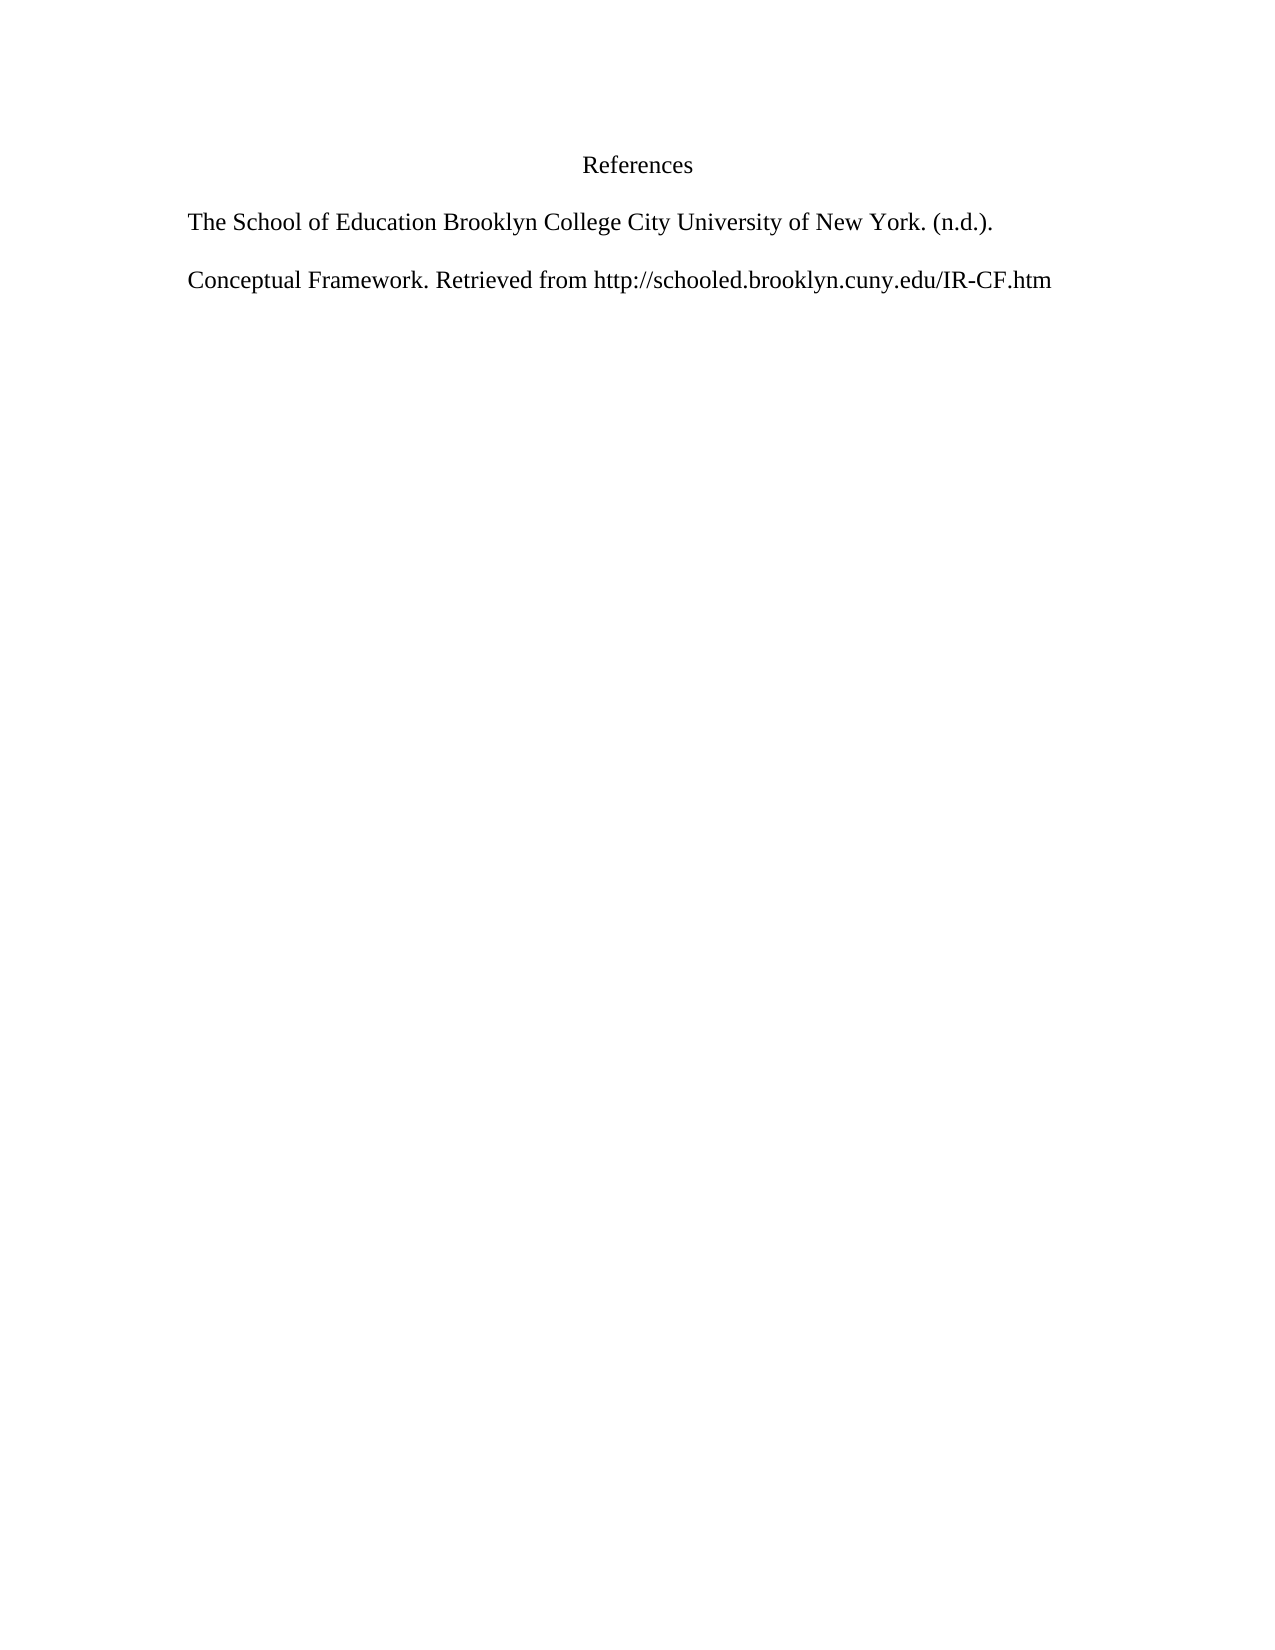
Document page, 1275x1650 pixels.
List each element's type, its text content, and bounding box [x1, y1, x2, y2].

text References [187, 150, 1087, 179]
text The School of Education Brooklyn College City University of New York. (n.d.). Conceptual Framework. Retrieved from http://schooled.brooklyn.cuny.edu/IR-CF.htm [187, 207, 1087, 294]
